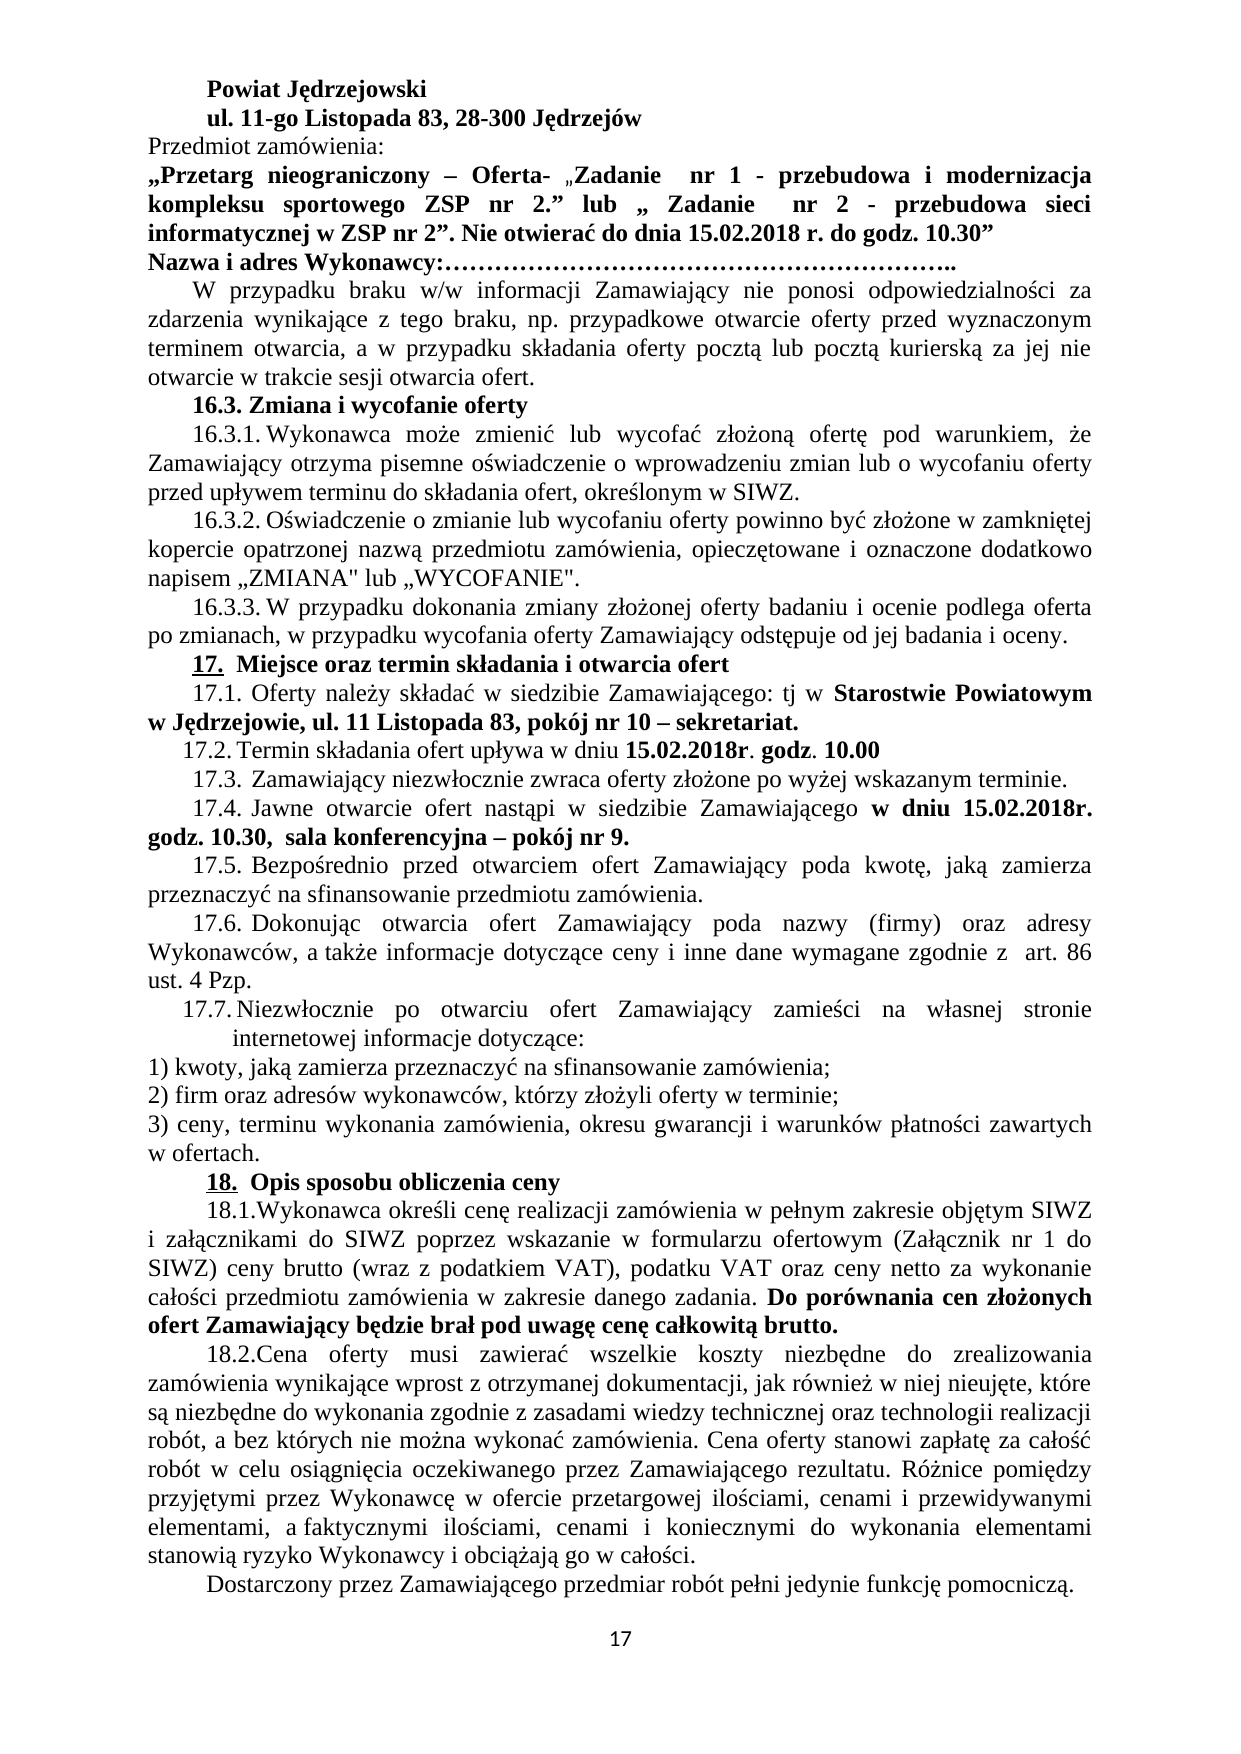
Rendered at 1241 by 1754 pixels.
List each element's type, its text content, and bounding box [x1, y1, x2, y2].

list Oświadczenie o zmianie lub wycofaniu oferty powinno być złożone w zamkniętej kopercie opatrzonej nazwą przedmiotu zamówienia, opieczętowane i oznaczone dodatkowo napisem „ZMIANA" lub „WYCOFANIE". [148, 505, 1093, 592]
list Bezpośrednio przed otwarciem ofert Zamawiający poda kwotę, jaką zamierza przeznaczyć na sfinansowanie przedmiotu zamówienia. [148, 850, 1093, 908]
text Przedmiot zamówienia: [148, 131, 1093, 160]
list Zamawiający niezwłocznie zwraca oferty złożone po wyżej wskazanym terminie. [148, 764, 1093, 793]
text 16.3. Zmiana i wycofanie oferty [148, 390, 1093, 419]
list W przypadku dokonania zmiany złożonej oferty badaniu i ocenie podlega oferta po zmianach, w przypadku wycofania oferty Zamawiający odstępuje od jej badania i oceny. [148, 592, 1093, 649]
list 3) ceny, terminu wykonania zamówienia, okresu gwarancji i warunków płatności zawartych w ofertach. [148, 1109, 1093, 1167]
list 2) firm oraz adresów wykonawców, którzy złożyli oferty w terminie; [148, 1080, 1093, 1109]
list Termin składania ofert upływa w dniu 15.02.2018r. godz. 10.00 [182, 735, 1093, 764]
text 18. Opis sposobu obliczenia ceny [148, 1167, 1093, 1195]
text „Przetarg nieograniczony – Oferta- „Zadanie nr 1 - przebudowa i modernizacja kompleksu sportowego ZSP nr 2.” lub „ Zadanie nr 2 - przebudowa sieci informatycznej w ZSP nr 2”. Nie otwierać do dnia 15.02.2018 r. do godz. 10.30” [148, 160, 1093, 247]
list 1) kwoty, jaką zamierza przeznaczyć na sfinansowanie zamówienia; [148, 1052, 1093, 1080]
text ul. 11-go Listopada 83, 28-300 Jędrzejów [148, 103, 1093, 131]
list Oferty należy składać w siedzibie Zamawiającego: tj w Starostwie Powiatowym w Jędrzejowie, ul. 11 Listopada 83, pokój nr 10 – sekretariat. [148, 678, 1093, 735]
text 17. Miejsce oraz termin składania i otwarcia ofert [148, 649, 1093, 678]
text Powiat Jędrzejowski [148, 74, 1093, 103]
text 18.1.Wykonawca określi cenę realizacji zamówienia w pełnym zakresie objętym SIWZ i załącznikami do SIWZ poprzez wskazanie w formularzu ofertowym (Załącznik nr 1 do SIWZ) ceny brutto (wraz z podatkiem VAT), podatku VAT oraz ceny netto za wykonanie całości przedmiotu zamówienia w zakresie danego zadania. Do porównania cen złożonych ofert Zamawiający będzie brał pod uwagę cenę całkowitą brutto. [148, 1195, 1093, 1339]
text Nazwa i adres Wykonawcy:…………………………………………………….. [148, 247, 1093, 275]
text W przypadku braku w/w informacji Zamawiający nie ponosi odpowiedzialności za zdarzenia wynikające z tego braku, np. przypadkowe otwarcie oferty przed wyznaczonym terminem otwarcia, a w przypadku składania oferty pocztą lub pocztą kurierską za jej nie otwarcie w trakcie sesji otwarcia ofert. [148, 275, 1093, 390]
list Jawne otwarcie ofert nastąpi w siedzibie Zamawiającego w dniu 15.02.2018r. godz. 10.30, sala konferencyjna – pokój nr 9. [148, 793, 1093, 850]
list Wykonawca może zmienić lub wycofać złożoną ofertę pod warunkiem, że Zamawiający otrzyma pisemne oświadczenie o wprowadzeniu zmian lub o wycofaniu oferty przed upływem terminu do składania ofert, określonym w SIWZ. [148, 419, 1093, 505]
text 18.2.Cena oferty musi zawierać wszelkie koszty niezbędne do zrealizowania zamówienia wynikające wprost z otrzymanej dokumentacji, jak również w niej nieujęte, które są niezbędne do wykonania zgodnie z zasadami wiedzy technicznej oraz technologii realizacji robót, a bez których nie można wykonać zamówienia. Cena oferty stanowi zapłatę za całość robót w celu osiągnięcia oczekiwanego przez Zamawiającego rezultatu. Różnice pomiędzy przyjętymi przez Wykonawcę w ofercie przetargowej ilościami, cenami i przewidywanymi elementami, a faktycznymi ilościami, cenami i koniecznymi do wykonania elementami stanowią ryzyko Wykonawcy i obciążają go w całości. [148, 1339, 1093, 1569]
text Dostarczony przez Zamawiającego przedmiar robót pełni jedynie funkcję pomocniczą. [148, 1569, 1093, 1598]
list Niezwłocznie po otwarciu ofert Zamawiający zamieści na własnej stronie internetowej informacje dotyczące: [182, 994, 1093, 1052]
list Dokonując otwarcia ofert Zamawiający poda nazwy (firmy) oraz adresy Wykonawców, a także informacje dotyczące ceny i inne dane wymagane zgodnie z art. 86 ust. 4 Pzp. [148, 908, 1093, 994]
